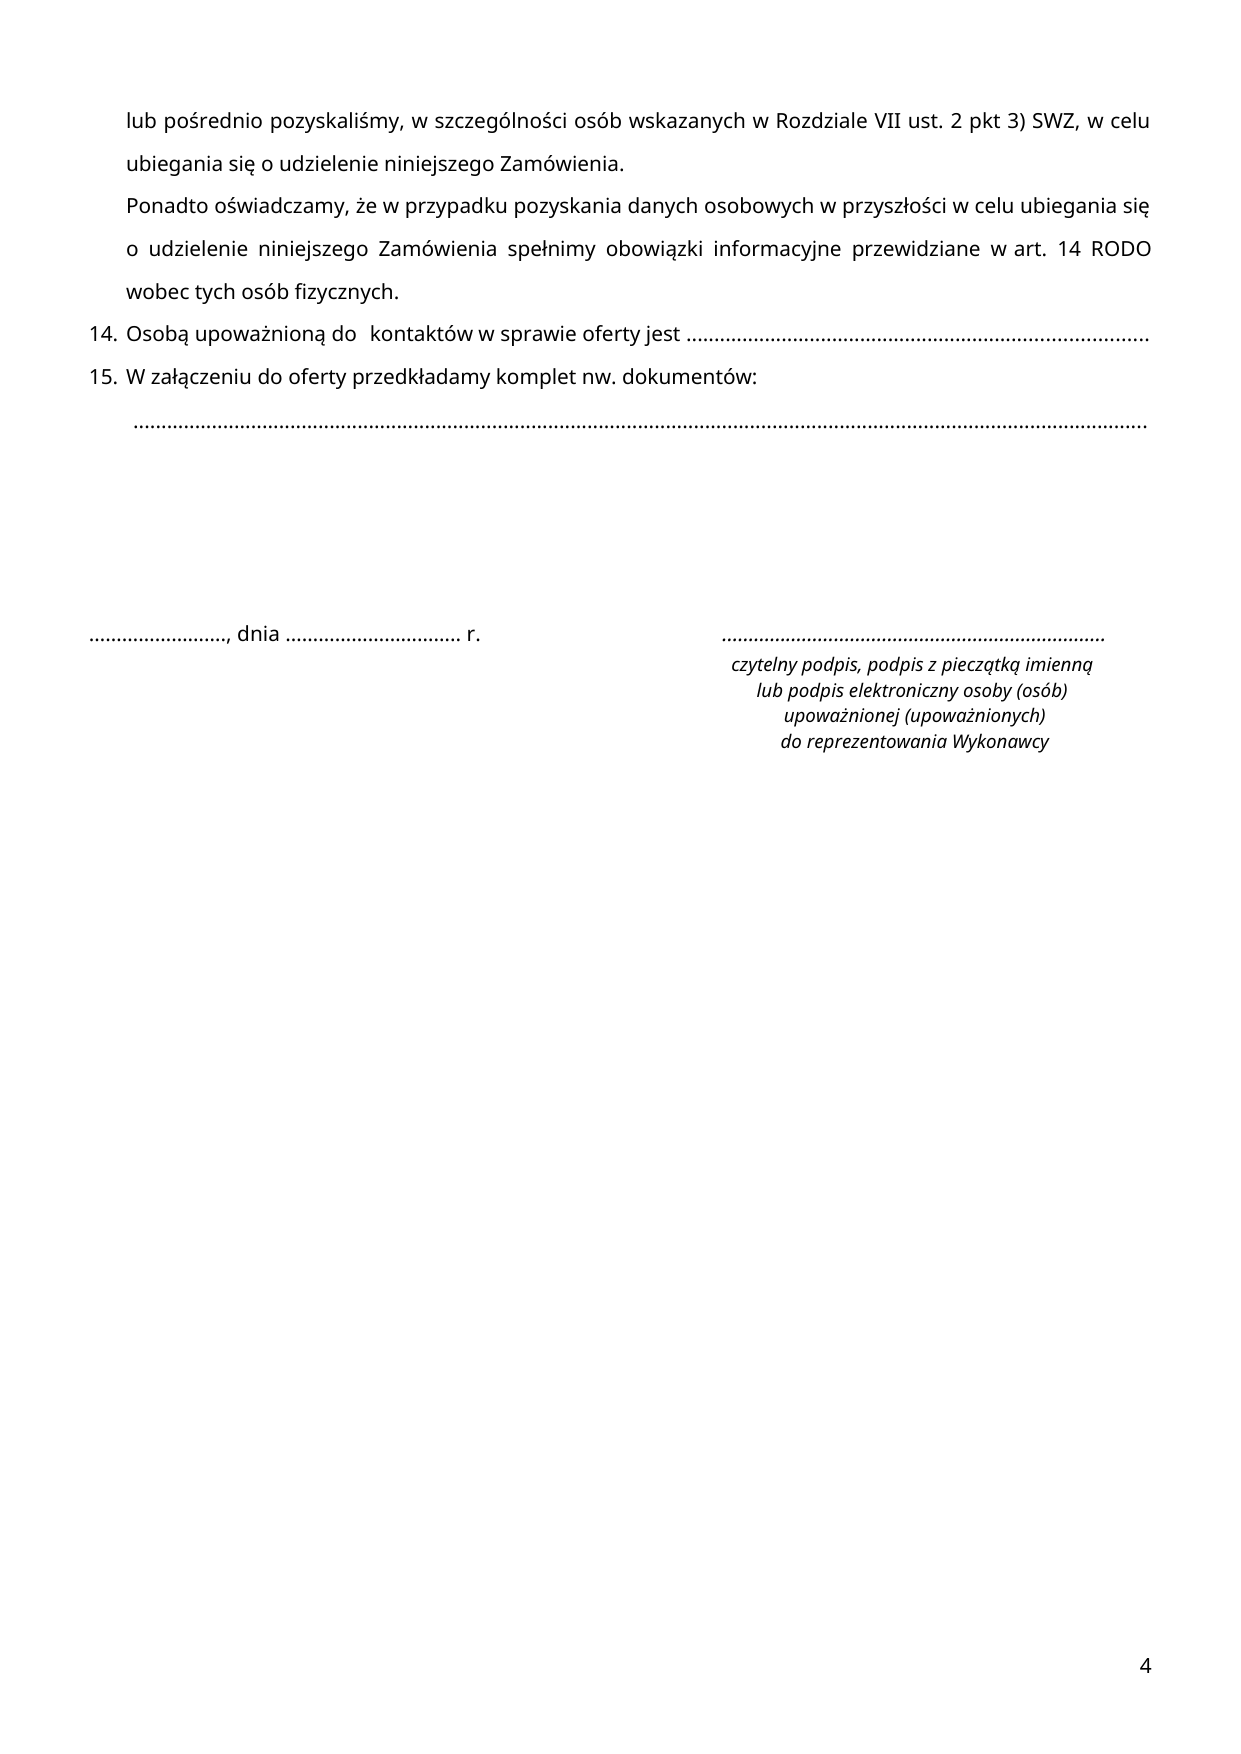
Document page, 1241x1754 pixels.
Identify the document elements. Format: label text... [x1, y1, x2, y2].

text czytelny podpis, podpis z pieczątką imienną [89, 652, 1152, 677]
list W załączeniu do oferty przedkładamy komplet nw. dokumentów: [89, 362, 1152, 391]
text ……………………., dnia ………………………….. r. ……………………………………………………………… [89, 619, 1152, 647]
text do reprezentowania Wykonawcy [89, 728, 1152, 754]
text lub podpis elektroniczny osoby (osób) [89, 677, 1152, 703]
list Osobą upoważnioną do kontaktów w sprawie oferty jest [89, 319, 1152, 348]
text Ponadto oświadczamy, że w przypadku pozyskania danych osobowych w przyszłości w celu ubiegania się o udzielenie niniejszego Zamówienia spełnimy obowiązki informacyjne przewidziane w art. 14 RODO wobec tych osób fizycznych. [126, 192, 1152, 305]
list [89, 106, 1152, 177]
text upoważnionej (upoważnionych) [89, 703, 1152, 728]
